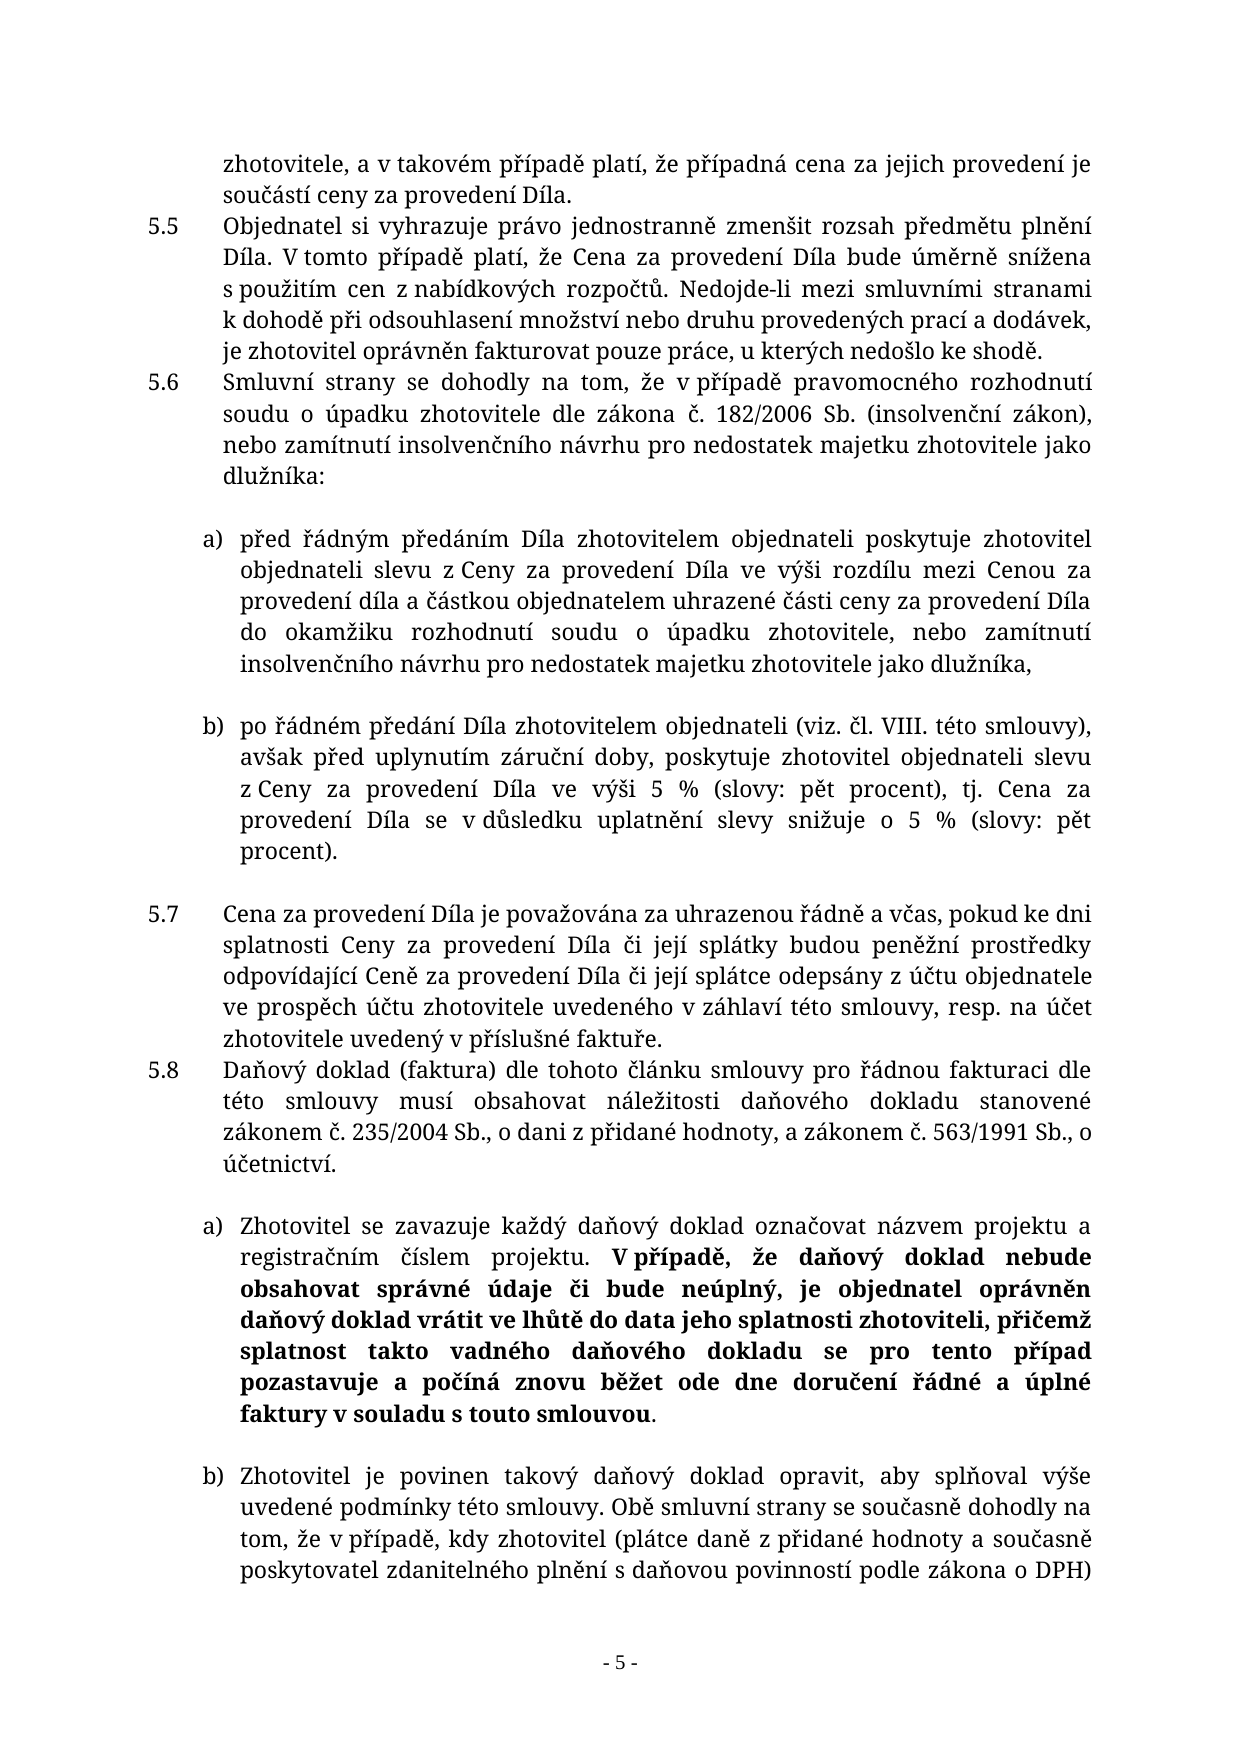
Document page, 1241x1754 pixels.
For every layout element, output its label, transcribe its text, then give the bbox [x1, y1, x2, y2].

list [202, 1460, 1093, 1585]
list před řádným předáním Díla zhotovitelem objednateli poskytuje zhotovitel objednateli slevu z Ceny za provedení Díla ve výši rozdílu mezi Cenou za provedení díla a částkou objednatelem uhrazené části ceny za provedení Díla do okamžiku rozhodnutí soudu o úpadku zhotovitele, nebo zamítnutí insolvenčního návrhu pro nedostatek majetku zhotovitele jako dlužníka, [202, 523, 1093, 679]
list Daňový doklad (faktura) dle tohoto článku smlouvy pro řádnou fakturaci dle této smlouvy musí obsahovat náležitosti daňového dokladu stanovené zákonem č. 235/2004 Sb., o dani z přidané hodnoty, a zákonem č. 563/1991 Sb., o účetnictví. [148, 1054, 1093, 1179]
list Zhotovitel se zavazuje každý daňový doklad označovat názvem projektu a registračním číslem projektu. V případě, že daňový doklad nebude obsahovat správné údaje či bude neúplný, je objednatel oprávněn daňový doklad vrátit ve lhůtě do data jeho splatnosti zhotoviteli, přičemž splatnost takto vadného daňového dokladu se pro tento případ pozastavuje a počíná znovu běžet ode dne doručení řádné a úplné faktury v souladu s touto smlouvou. [202, 1210, 1093, 1429]
list Objednatel si vyhrazuje právo jednostranně zmenšit rozsah předmětu plnění Díla. V tomto případě platí, že Cena za provedení Díla bude úměrně snížena s použitím cen z nabídkových rozpočtů. Nedojde-li mezi smluvními stranami k dohodě při odsouhlasení množství nebo druhu provedených prací a dodávek, je zhotovitel oprávněn fakturovat pouze práce, u kterých nedošlo ke shodě. [148, 210, 1093, 366]
list Cena za provedení Díla je považována za uhrazenou řádně a včas, pokud ke dni splatnosti Ceny za provedení Díla či její splátky budou peněžní prostředky odpovídající Ceně za provedení Díla či její splátce odepsány z účtu objednatele ve prospěch účtu zhotovitele uvedeného v záhlaví této smlouvy, resp. na účet zhotovitele uvedený v příslušné faktuře. [148, 898, 1093, 1054]
list Smluvní strany se dohodly na tom, že v případě pravomocného rozhodnutí soudu o úpadku zhotovitele dle zákona č. 182/2006 Sb. (insolvenční zákon), nebo zamítnutí insolvenčního návrhu pro nedostatek majetku zhotovitele jako dlužníka: [148, 366, 1093, 491]
list po řádném předání Díla zhotovitelem objednateli (viz. čl. VIII. této smlouvy), avšak před uplynutím záruční doby, poskytuje zhotovitel objednateli slevu z Ceny za provedení Díla ve výši 5 % (slovy: pět procent), tj. Cena za provedení Díla se v důsledku uplatnění slevy snižuje o 5 % (slovy: pět procent). [202, 710, 1093, 866]
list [148, 148, 1093, 210]
